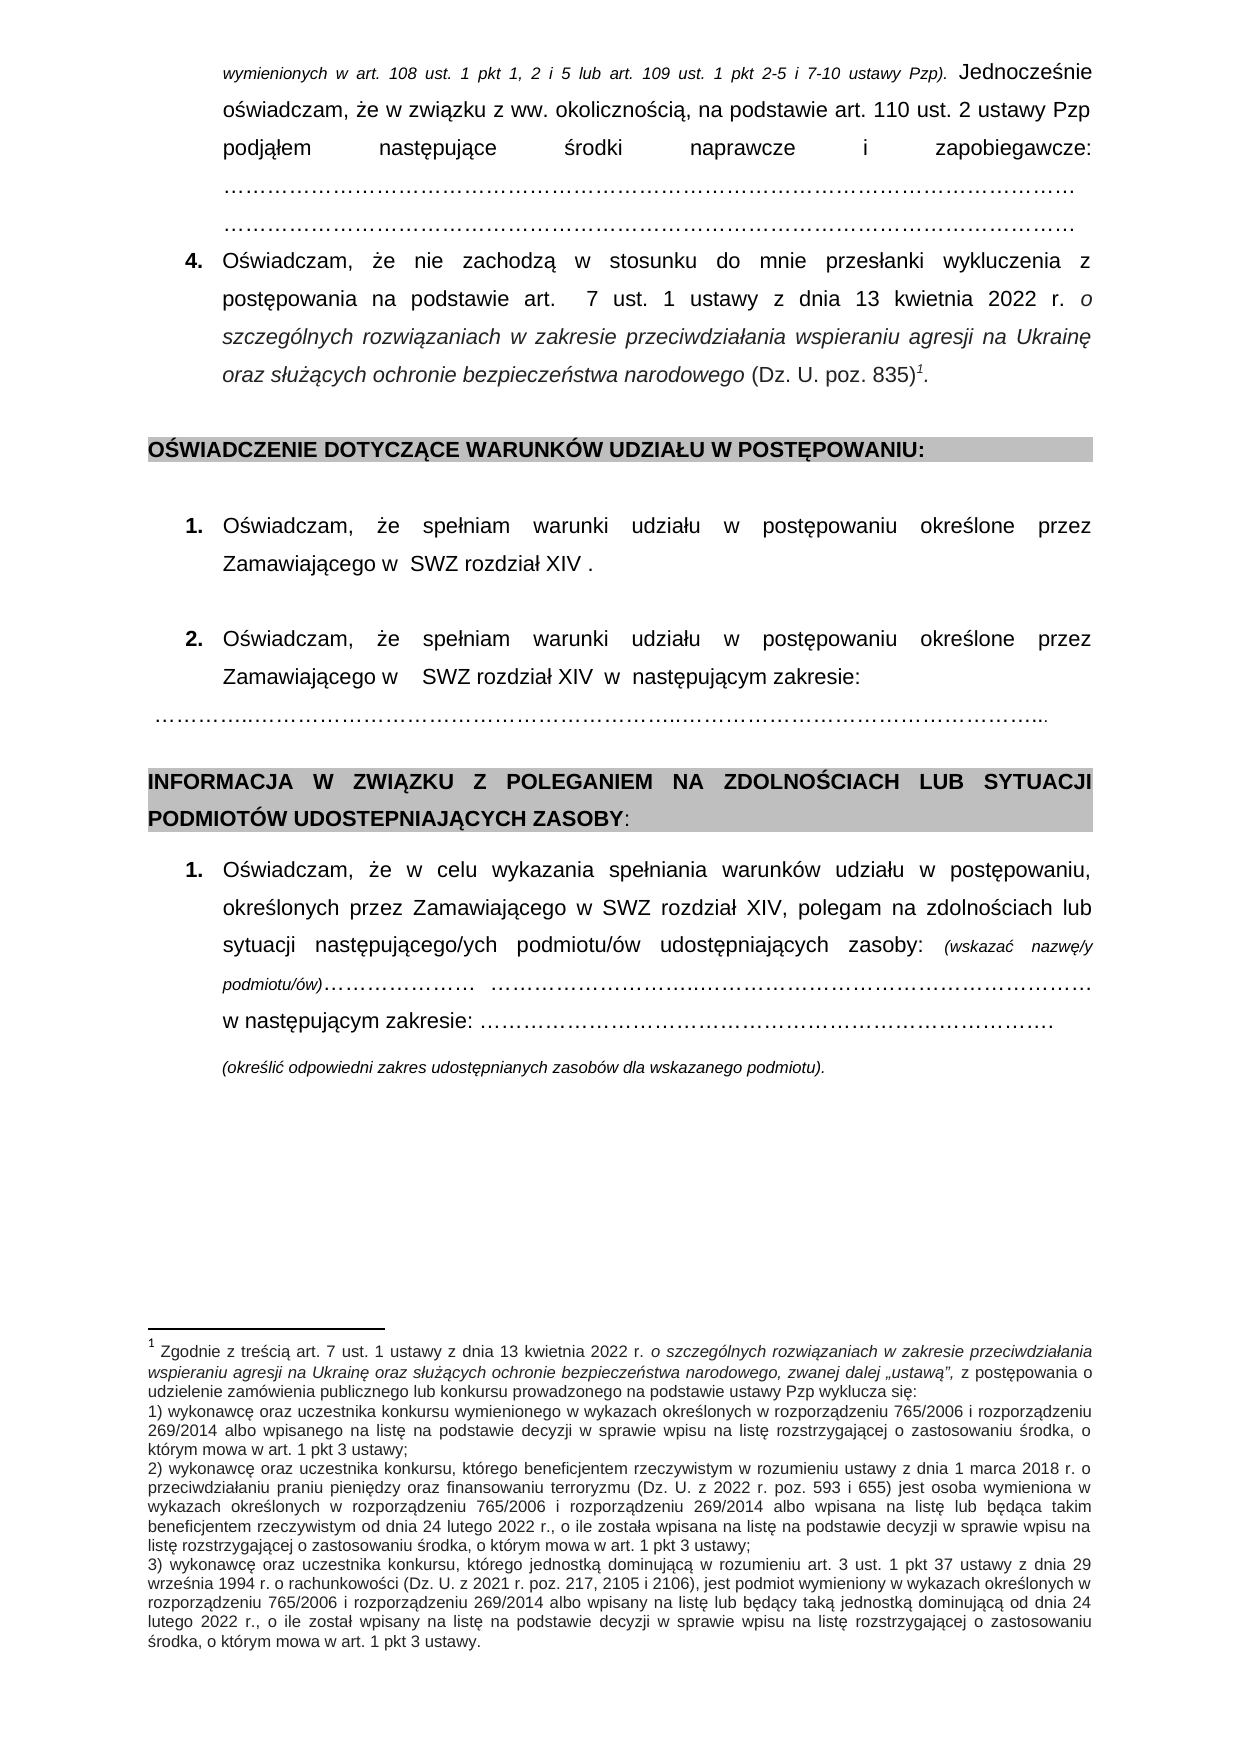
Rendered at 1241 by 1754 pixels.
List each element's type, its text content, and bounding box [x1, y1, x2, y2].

list Oświadczam, że spełniam warunki udziału w postępowaniu określone przez Zamawiającego w SWZ rozdział XIV . [185, 513, 1093, 576]
text INFORMACJA W ZWIĄZKU Z POLEGANIEM NA ZDOLNOŚCIACH LUB SYTUACJI PODMIOTÓW UDOSTEPNIAJĄCYCH ZASOBY: [148, 768, 1093, 832]
list Oświadczam, że spełniam warunki udziału w postępowaniu określone przez Zamawiającego w SWZ rozdział XIV w następującym zakresie: [185, 626, 1093, 689]
list Oświadczam, że nie zachodzą w stosunku do mnie przesłanki wykluczenia z postępowania na podstawie art. 7 ust. 1 ustawy z dnia 13 kwietnia 2022 r. o szczególnych rozwiązaniach w zakresie przeciwdziałania wspieraniu agresji na Ukrainę oraz służących ochronie bezpieczeństwa narodowego (Dz. U. poz. 835). [185, 248, 1093, 387]
list Oświadczam, że w celu wykazania spełniania warunków udziału w postępowaniu, określonych przez Zamawiającego w SWZ rozdział XIV, polegam na zdolnościach lub sytuacji następującego/ych podmiotu/ów udostępniających zasoby: (wskazać nazwę/y podmiotu/ów)………………… ………………………..……………………………………………… w następującym zakresie: ……………………………………………………………………. [185, 857, 1093, 1033]
text …………..…………………………………………………..…………………………………………... [148, 702, 1093, 727]
text OŚWIADCZENIE DOTYCZĄCE WARUNKÓW UDZIAŁU W POSTĘPOWANIU: [148, 437, 1093, 462]
text (określić odpowiedni zakres udostępnianych zasobów dla wskazanego podmiotu). [148, 1058, 1093, 1077]
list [185, 59, 1093, 236]
